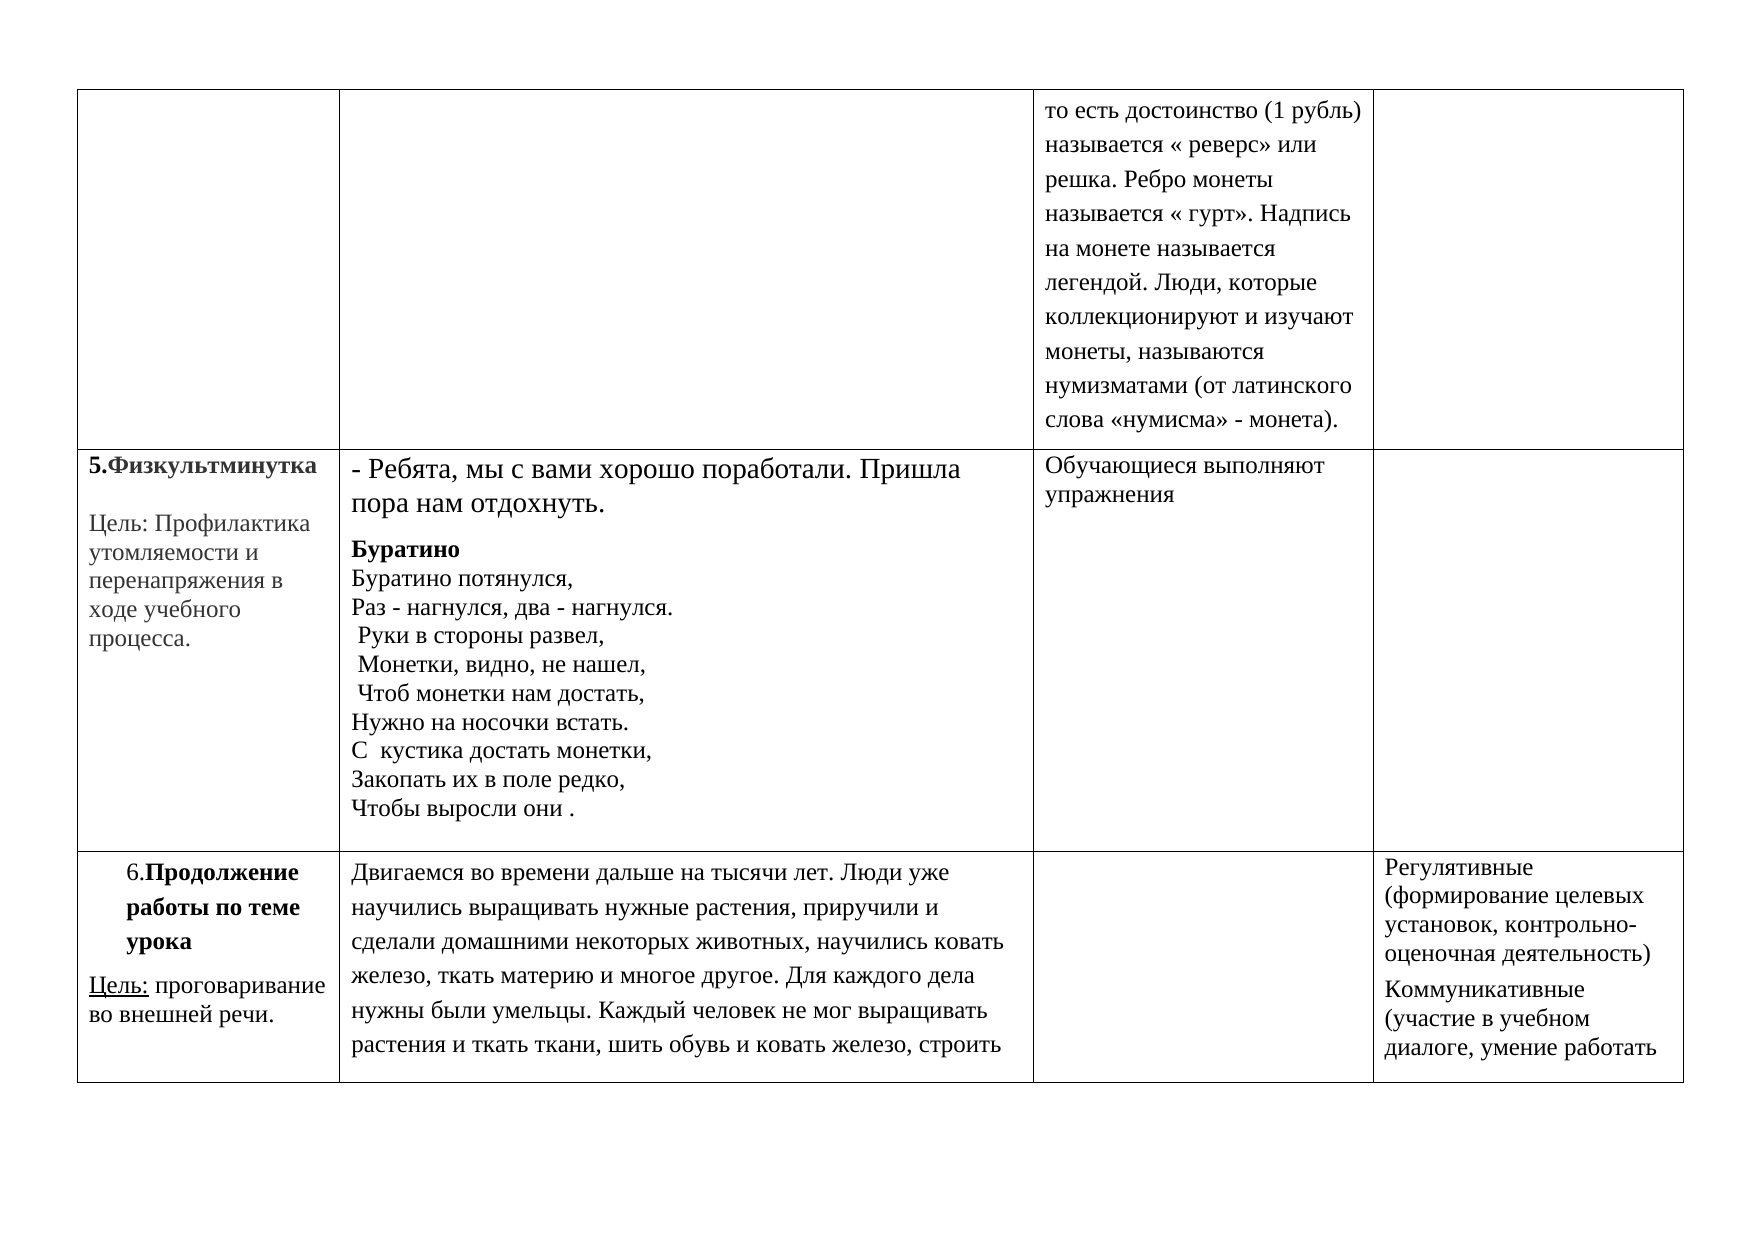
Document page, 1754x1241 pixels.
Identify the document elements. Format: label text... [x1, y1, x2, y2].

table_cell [1034, 852, 1373, 1082]
table_cell - Ребята, мы с вами хорошо поработали. Пришла пора нам отдохнуть. Буратино Буратино потянулся, Раз - нагнулся, два - нагнулся. Руки в стороны развел, Монетки, видно, не нашел, Чтоб монетки нам достать, Нужно на носочки встать. С кустика достать монетки, Закопать их в поле редко, Чтобы выросли они . [340, 450, 1033, 851]
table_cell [78, 90, 339, 449]
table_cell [1374, 90, 1683, 449]
table_cell 5.Физкультминутка Цель: Профилактика утомляемости и перенапряжения в ходе учебного процесса. [78, 450, 339, 851]
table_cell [78, 852, 339, 1082]
table_cell Обучающиеся выполняют упражнения [1034, 450, 1373, 851]
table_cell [1374, 852, 1683, 1082]
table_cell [340, 90, 1033, 449]
table_cell [1374, 450, 1683, 851]
